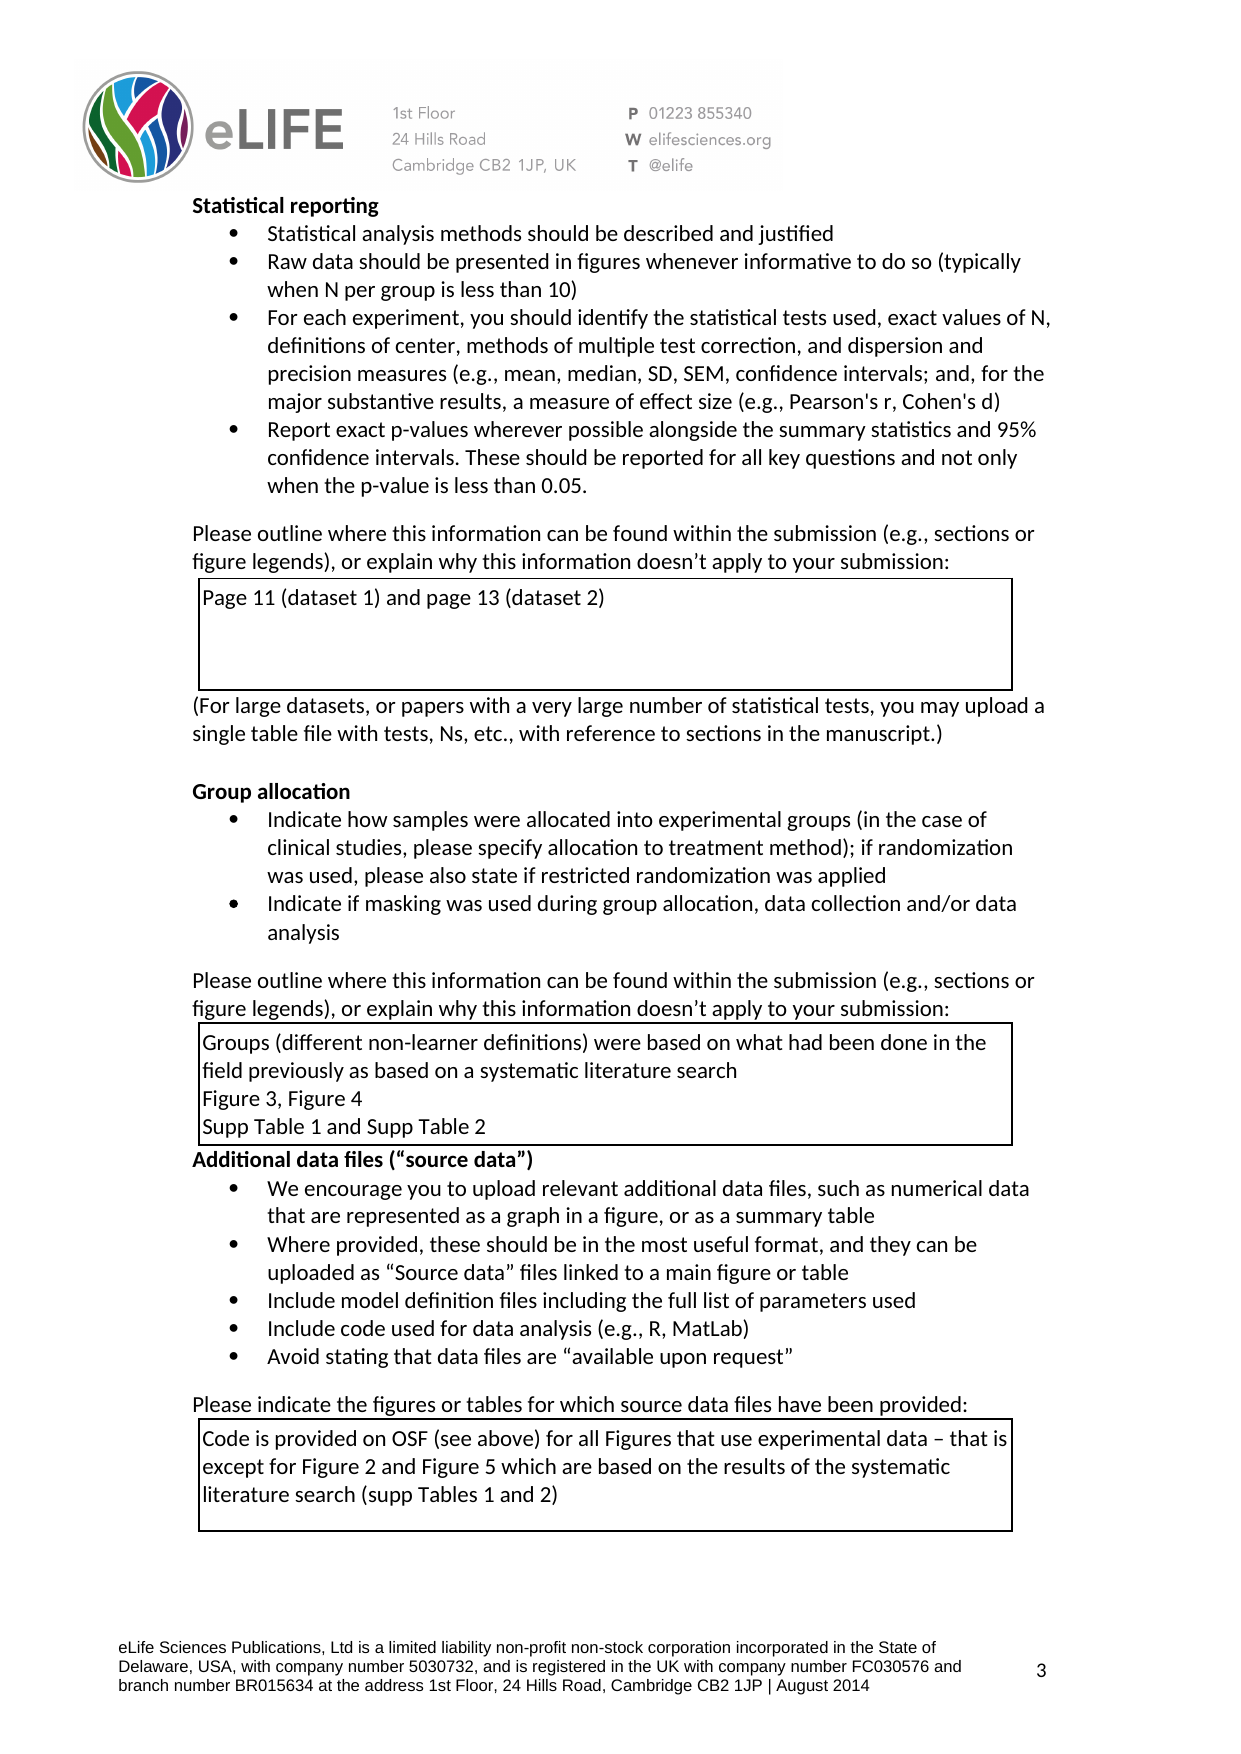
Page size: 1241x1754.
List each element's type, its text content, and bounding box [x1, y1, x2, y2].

text Supp Table 1 and Supp Table 2 [200, 1112, 1011, 1142]
list Where provided, these should be in the most useful format, and they can be uploaded as “Source data” files linked to a main figure or table [229, 1230, 1053, 1286]
text Code is provided on OSF (see above) for all Figures that use experimental data – that is except for Figure 2 and Figure 5 which are based on the results of the systematic literature search (supp Tables 1 and 2) [200, 1422, 1011, 1510]
text Page 11 (dataset 1) and page 13 (dataset 2) [200, 581, 1011, 613]
text Group allocation [192, 777, 1053, 806]
list Avoid stating that data files are “available upon request” [229, 1342, 1053, 1370]
list Statistical analysis methods should be described and justified [229, 219, 1053, 247]
list Include code used for data analysis (e.g., R, MatLab) [229, 1314, 1053, 1342]
text Groups (different non-learner definitions) were based on what had been done in the field previously as based on a systematic literature search [200, 1026, 1011, 1084]
picture [73, 59, 784, 191]
text Please outline where this information can be found within the submission (e.g., sections or figure legends), or explain why this information doesn’t apply to your submission: [192, 966, 1053, 1022]
text (For large datasets, or papers with a very large number of statistical tests, you may upload a single table file with tests, Ns, etc., with reference to sections in the manuscript.) [192, 603, 1053, 747]
list Indicate if masking was used during group allocation, data collection and/or data analysis [229, 889, 1053, 946]
list We encourage you to upload relevant additional data files, such as numerical data that are represented as a graph in a figure, or as a summary table [229, 1174, 1053, 1230]
text Statistical reporting [192, 191, 1053, 219]
list For each experiment, you should identify the statistical tests used, exact values of N, definitions of center, methods of multiple test correction, and dispersion and precision measures (e.g., mean, median, SD, SEM, confidence intervals; and, for the major substantive results, a measure of effect size (e.g., Pearson's r, Cohen's d) [229, 303, 1053, 415]
text Figure 3, Figure 4 [202, 1084, 1009, 1112]
list Include model definition files including the full list of parameters used [229, 1286, 1053, 1314]
text Please outline where this information can be found within the submission (e.g., sections or figure legends), or explain why this information doesn’t apply to your submission: [192, 519, 1053, 575]
text Please indicate the figures or tables for which source data files have been provided: [192, 1390, 1053, 1418]
list Raw data should be presented in figures whenever informative to do so (typically when N per group is less than 10) [229, 247, 1053, 303]
list Report exact p-values wherever possible alongside the summary statistics and 95% confidence intervals. These should be reported for all key questions and not only when the p-value is less than 0.05. [229, 415, 1053, 499]
list Indicate how samples were allocated into experimental groups (in the case of clinical studies, please specify allocation to treatment method); if randomization was used, please also state if restricted randomization was applied [229, 806, 1053, 889]
text Additional data files (“source data”) [192, 1052, 1053, 1174]
